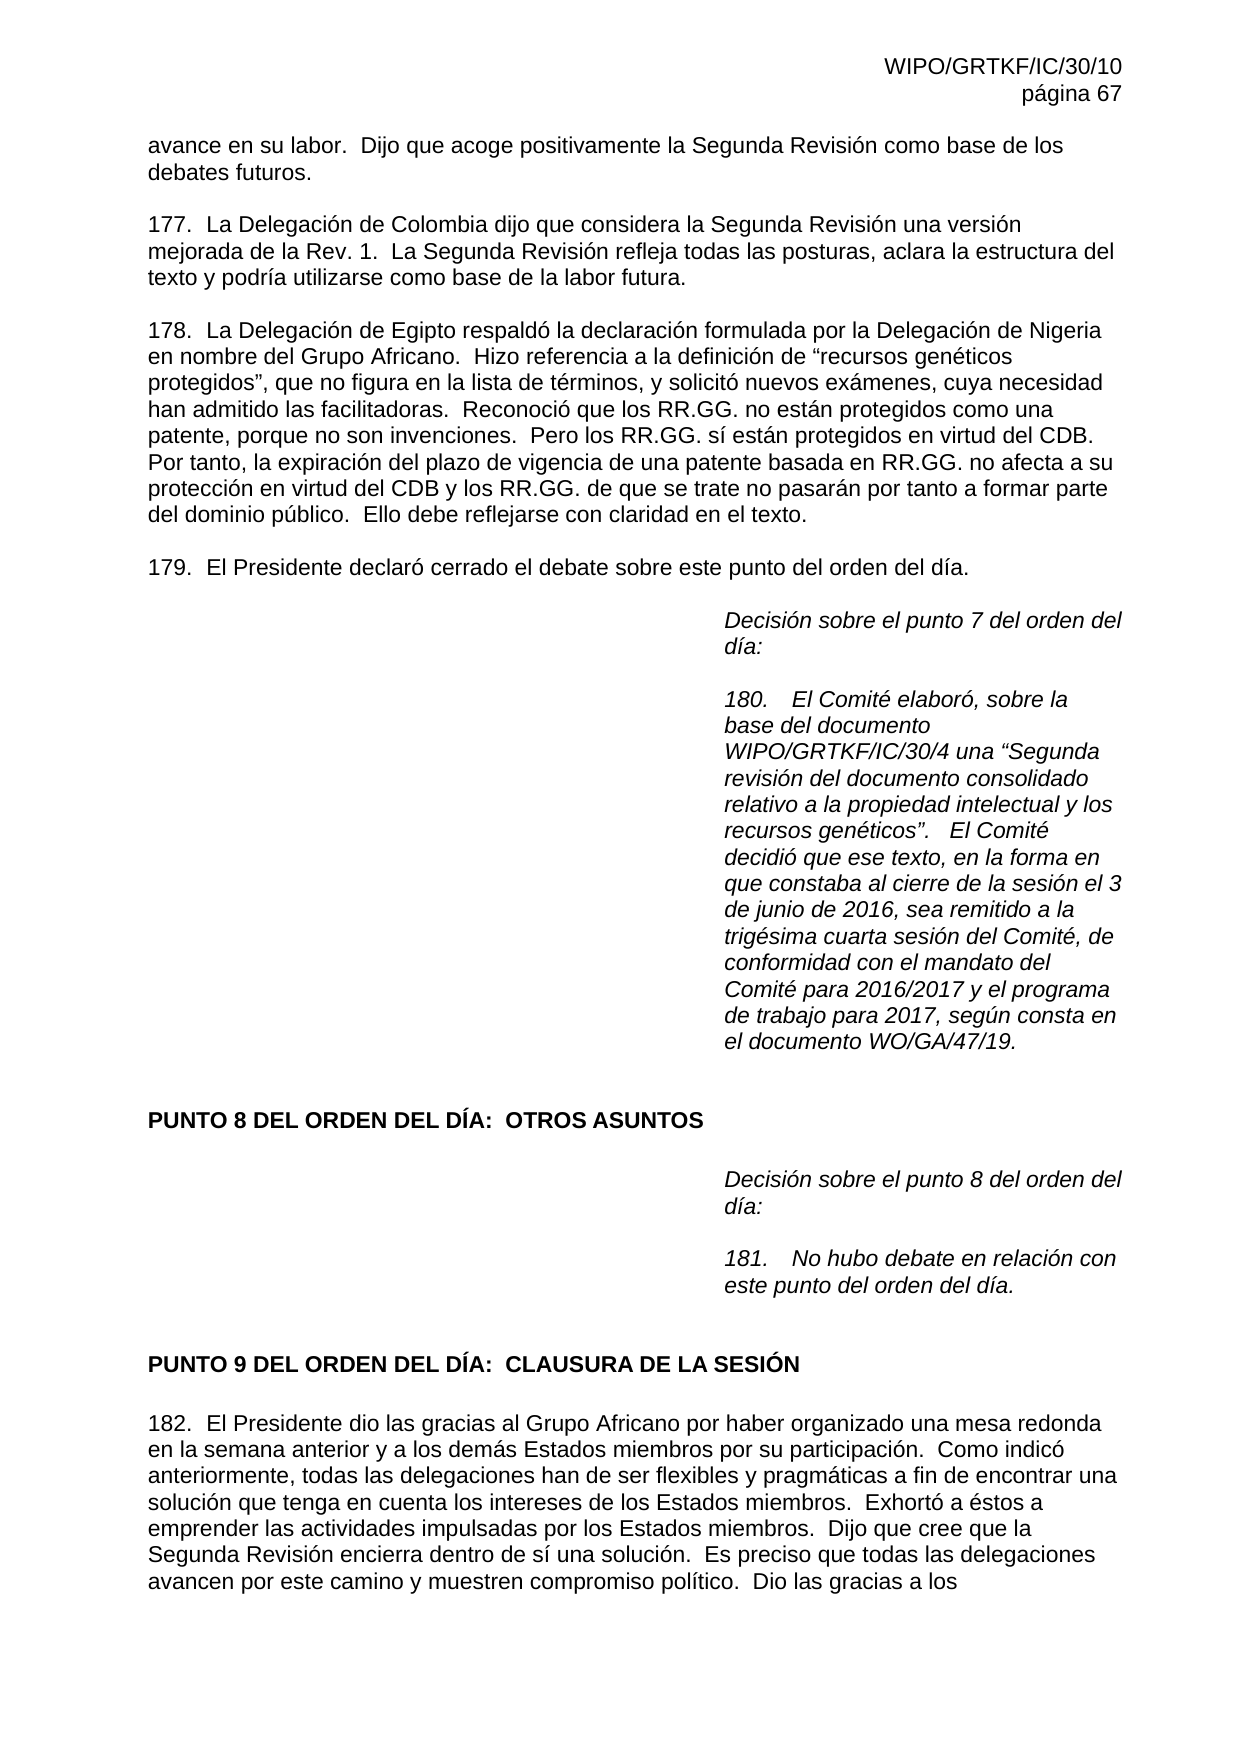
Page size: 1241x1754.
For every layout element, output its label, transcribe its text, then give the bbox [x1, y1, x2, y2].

list El Presidente declaró cerrado el debate sobre este punto del orden del día. [148, 554, 1122, 580]
list Decisión sobre el punto 8 del orden del día: [724, 1166, 1122, 1219]
list La Delegación de Colombia dijo que considera la Segunda Revisión una versión mejorada de la Rev. 1. La Segunda Revisión refleja todas las posturas, aclara la estructura del texto y podría utilizarse como base de la labor futura. [148, 211, 1122, 290]
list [148, 132, 1122, 185]
list No hubo debate en relación con este punto del orden del día. [724, 1245, 1122, 1298]
subtitle PUNTO 9 DEL ORDEN DEL DÍA: CLAUSURA DE LA SESIÓN [148, 1351, 1122, 1377]
subtitle PUNTO 8 DEL ORDEN DEL DÍA: OTROS ASUNTOS [148, 1107, 1122, 1134]
list La Delegación de Egipto respaldó la declaración formulada por la Delegación de Nigeria en nombre del Grupo Africano. Hizo referencia a la definición de “recursos genéticos protegidos”, que no figura en la lista de términos, y solicitó nuevos exámenes, cuya necesidad han admitido las facilitadoras. Reconoció que los RR.GG. no están protegidos como una patente, porque no son invenciones. Pero los RR.GG. sí están protegidos en virtud del CDB. Por tanto, la expiración del plazo de vigencia de una patente basada en RR.GG. no afecta a su protección en virtud del CDB y los RR.GG. de que se trate no pasarán por tanto a formar parte del dominio público. Ello debe reflejarse con claridad en el texto. [148, 317, 1122, 527]
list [148, 1410, 1122, 1594]
list El Comité elaboró, sobre la base del documento WIPO/GRTKF/IC/30/4 una “Segunda revisión del documento consolidado relativo a la propiedad intelectual y los recursos genéticos”. El Comité decidió que ese texto, en la forma en que constaba al cierre de la sesión el 3 de junio de 2016, sea remitido a la trigésima cuarta sesión del Comité, de conformidad con el mandato del Comité para 2016/2017 y el programa de trabajo para 2017, según consta en el documento WO/GA/47/19. [724, 686, 1122, 1054]
list Decisión sobre el punto 7 del orden del día: [724, 607, 1122, 659]
